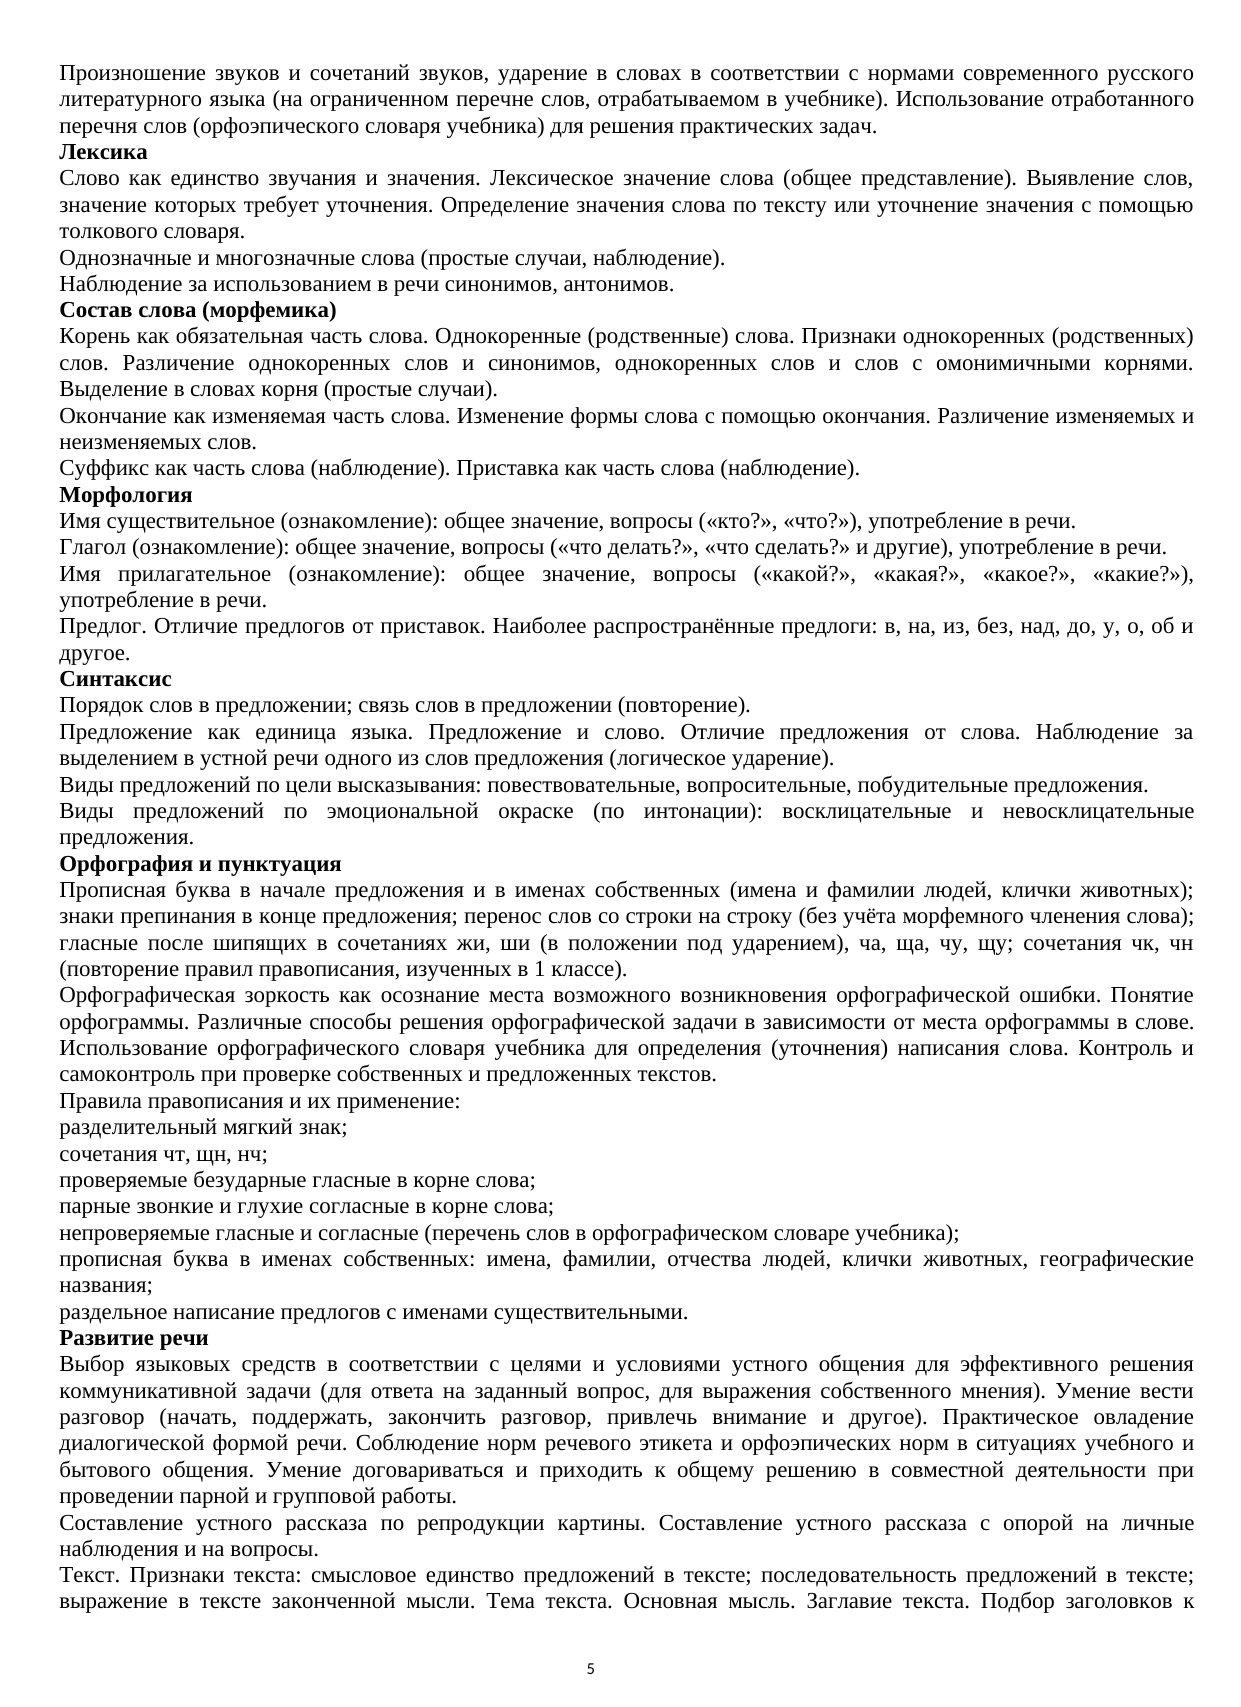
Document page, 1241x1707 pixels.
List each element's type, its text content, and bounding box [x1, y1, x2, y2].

text непроверяемые гласные и согласные (перечень слов в орфографическом словаре учебника); [59, 1219, 1196, 1245]
text раздельное написание предлогов с именами существительными. [59, 1298, 1196, 1324]
text Окончание как изменяемая часть слова. Изменение формы слова с помощью окончания. Различение изменяемых и неизменяемых слов. [59, 402, 1196, 454]
text Виды предложений по эмоциональной окраске (по интонации): восклицательные и невосклицательные предложения. [59, 797, 1196, 850]
text Орфографическая зоркость как осознание места возможного возникновения орфографической ошибки. Понятие орфограммы. Различные способы решения орфографической задачи в зависимости от места орфограммы в слове. Использование орфографического словаря учебника для определения (уточнения) написания слова. Контроль и самоконтроль при проверке собственных и предложенных текстов. [59, 981, 1196, 1087]
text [59, 1561, 1196, 1614]
text разделительный мягкий знак; [59, 1113, 1196, 1139]
text Наблюдение за использованием в речи синонимов, антонимов. [59, 270, 1196, 296]
text Прописная буква в начале предложения и в именах собственных (имена и фамилии людей, клички животных); знаки препинания в конце предложения; перенос слов со строки на строку (без учёта морфемного членения слова); гласные после шипящих в сочетаниях жи, ши (в положении под ударением), ча, ща, чу, щу; сочетания чк, чн (повторение правил правописания, изученных в 1 классе). [59, 876, 1196, 981]
text Состав слова (морфемика) [59, 296, 1196, 323]
text сочетания чт, щн, нч; [59, 1139, 1196, 1166]
text Имя существительное (ознакомление): общее значение, вопросы («кто?», «что?»), употребление в речи. [59, 507, 1196, 533]
text Морфология [59, 481, 1196, 507]
text Предлог. Отличие предлогов от приставок. Наиболее распространённые предлоги: в, на, из, без, над, до, у, о, об и другое. [59, 612, 1196, 665]
text прописная буква в именах собственных: имена, фамилии, отчества людей, клички животных, географические названия; [59, 1245, 1196, 1298]
text Виды предложений по цели высказывания: повествовательные, вопросительные, побудительные предложения. [59, 771, 1196, 797]
text Корень как обязательная часть слова. Однокоренные (родственные) слова. Признаки однокоренных (родственных) слов. Различение однокоренных слов и синонимов, однокоренных слов и слов с омонимичными корнями. Выделение в словах корня (простые случаи). [59, 323, 1196, 402]
text Однозначные и многозначные слова (простые случаи, наблюдение). [59, 243, 1196, 270]
text Правила правописания и их применение: [59, 1087, 1196, 1113]
text Суффикс как часть слова (наблюдение). Приставка как часть слова (наблюдение). [59, 454, 1196, 481]
text Глагол (ознакомление): общее значение, вопросы («что делать?», «что сделать?» и другие), употребление в речи. [59, 533, 1196, 560]
text Орфография и пунктуация [59, 850, 1196, 876]
text Имя прилагательное (ознакомление): общее значение, вопросы («какой?», «какая?», «какое?», «какие?»), употребление в речи. [59, 560, 1196, 612]
text Произношение звуков и сочетаний звуков, ударение в словах в соответствии с нормами современного русского литературного языка (на ограниченном перечне слов, отрабатываемом в учебнике). Использование отработанного перечня слов (орфоэпического словаря учебника) для решения практических задач. [59, 59, 1196, 138]
text Слово как единство звучания и значения. Лексическое значение слова (общее представление). Выявление слов, значение которых требует уточнения. Определение значения слова по тексту или уточнение значения с помощью толкового словаря. [59, 164, 1196, 243]
text проверяемые безударные гласные в корне слова; [59, 1166, 1196, 1192]
text Предложение как единица языка. Предложение и слово. Отличие предложения от слова. Наблюдение за выделением в устной речи одного из слов предложения (логическое ударение). [59, 718, 1196, 771]
text Порядок слов в предложении; связь слов в предложении (повторение). [59, 692, 1196, 718]
text Развитие речи [59, 1324, 1196, 1350]
text Синтаксис [59, 665, 1196, 692]
text Лексика [59, 138, 1196, 164]
text Составление устного рассказа по репродукции картины. Составление устного рассказа с опорой на личные наблюдения и на вопросы. [59, 1508, 1196, 1561]
text парные звонкие и глухие согласные в корне слова; [59, 1192, 1196, 1219]
text Выбор языковых средств в соответствии с целями и условиями устного общения для эффективного решения коммуникативной задачи (для ответа на заданный вопрос, для выражения собственного мнения). Умение вести разговор (начать, поддержать, закончить разговор, привлечь внимание и другое). Практическое овладение диалогической формой речи. Соблюдение норм речевого этикета и орфоэпических норм в ситуациях учебного и бытового общения. Умение договариваться и приходить к общему решению в совместной деятельности при проведении парной и групповой работы. [59, 1350, 1196, 1508]
